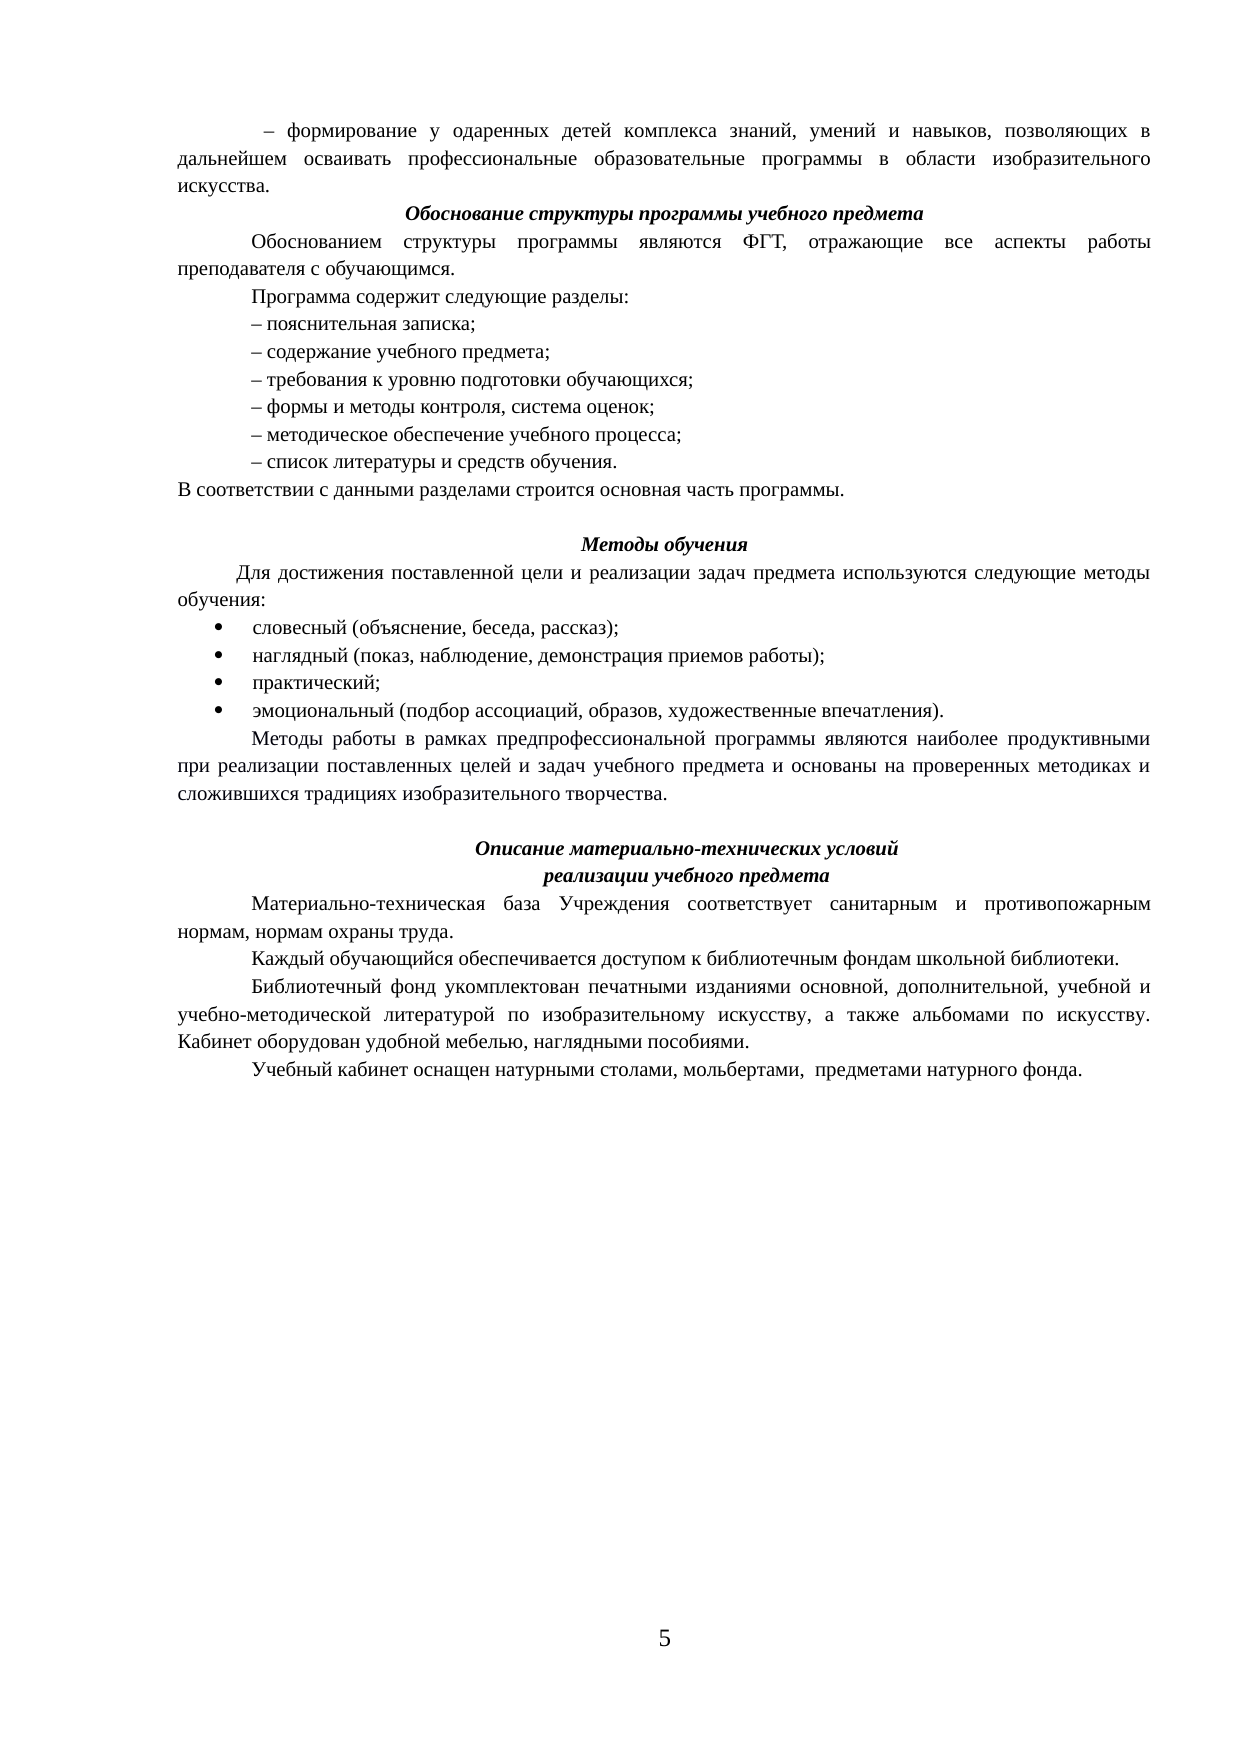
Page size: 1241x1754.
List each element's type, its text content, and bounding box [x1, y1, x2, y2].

list эмоциональный (подбор ассоциаций, образов, художественные впечатления). [215, 698, 1152, 722]
list практический; [215, 670, 1152, 694]
text Обоснованием структуры программы являются ФГТ, отражающие все аспекты работы преподавателя с обучающимся. [177, 228, 1152, 280]
list словесный (объяснение, беседа, рассказ); [215, 615, 1152, 639]
text – методическое обеспечение учебного процесса; [177, 422, 1152, 446]
text Материально-техническая база Учреждения соответствует санитарным и противопожарным нормам, нормам охраны труда. [177, 891, 1152, 943]
text – список литературы и средств обучения. [177, 449, 1152, 473]
text Каждый обучающийся обеспечивается доступом к библиотечным фондам школьной библиотеки. [177, 946, 1152, 970]
text реализации учебного предмета [222, 863, 1152, 887]
text – формирование у одаренных детей комплекса знаний, умений и навыков, позволяющих в дальнейшем осваивать профессиональные образовательные программы в области изобразительного искусства. [177, 118, 1152, 197]
text Описание материально-технических условий [222, 836, 1152, 860]
list наглядный (показ, наблюдение, демонстрация приемов работы); [215, 643, 1152, 667]
text Методы работы в рамках предпрофессиональной программы являются наиболее продуктивными при реализации поставленных целей и задач учебного предмета и основаны на проверенных методиках и сложившихся традициях изобразительного творчества. [177, 725, 1152, 805]
text Методы обучения [177, 532, 1152, 556]
text – пояснительная записка; [177, 311, 1152, 335]
text – формы и методы контроля, система оценок; [177, 394, 1152, 418]
text Для достижения поставленной цели и реализации задач предмета используются следующие методы обучения: [177, 560, 1152, 611]
text – требования к уровню подготовки обучающихся; [177, 367, 1152, 391]
text Библиотечный фонд укомплектован печатными изданиями основной, дополнительной, учебной и учебно-методической литературой по изобразительному искусству, а также альбомами по искусству. Кабинет оборудован удобной мебелью, наглядными пособиями. [177, 974, 1152, 1053]
text Программа содержит следующие разделы: [177, 284, 1152, 308]
text – содержание учебного предмета; [177, 339, 1152, 363]
text Учебный кабинет оснащен натурными столами, мольбертами, предметами натурного фонда. [177, 1057, 1152, 1081]
text В соответствии с данными разделами строится основная часть программы. [177, 477, 1152, 501]
text Обоснование структуры программы учебного предмета [177, 201, 1152, 225]
